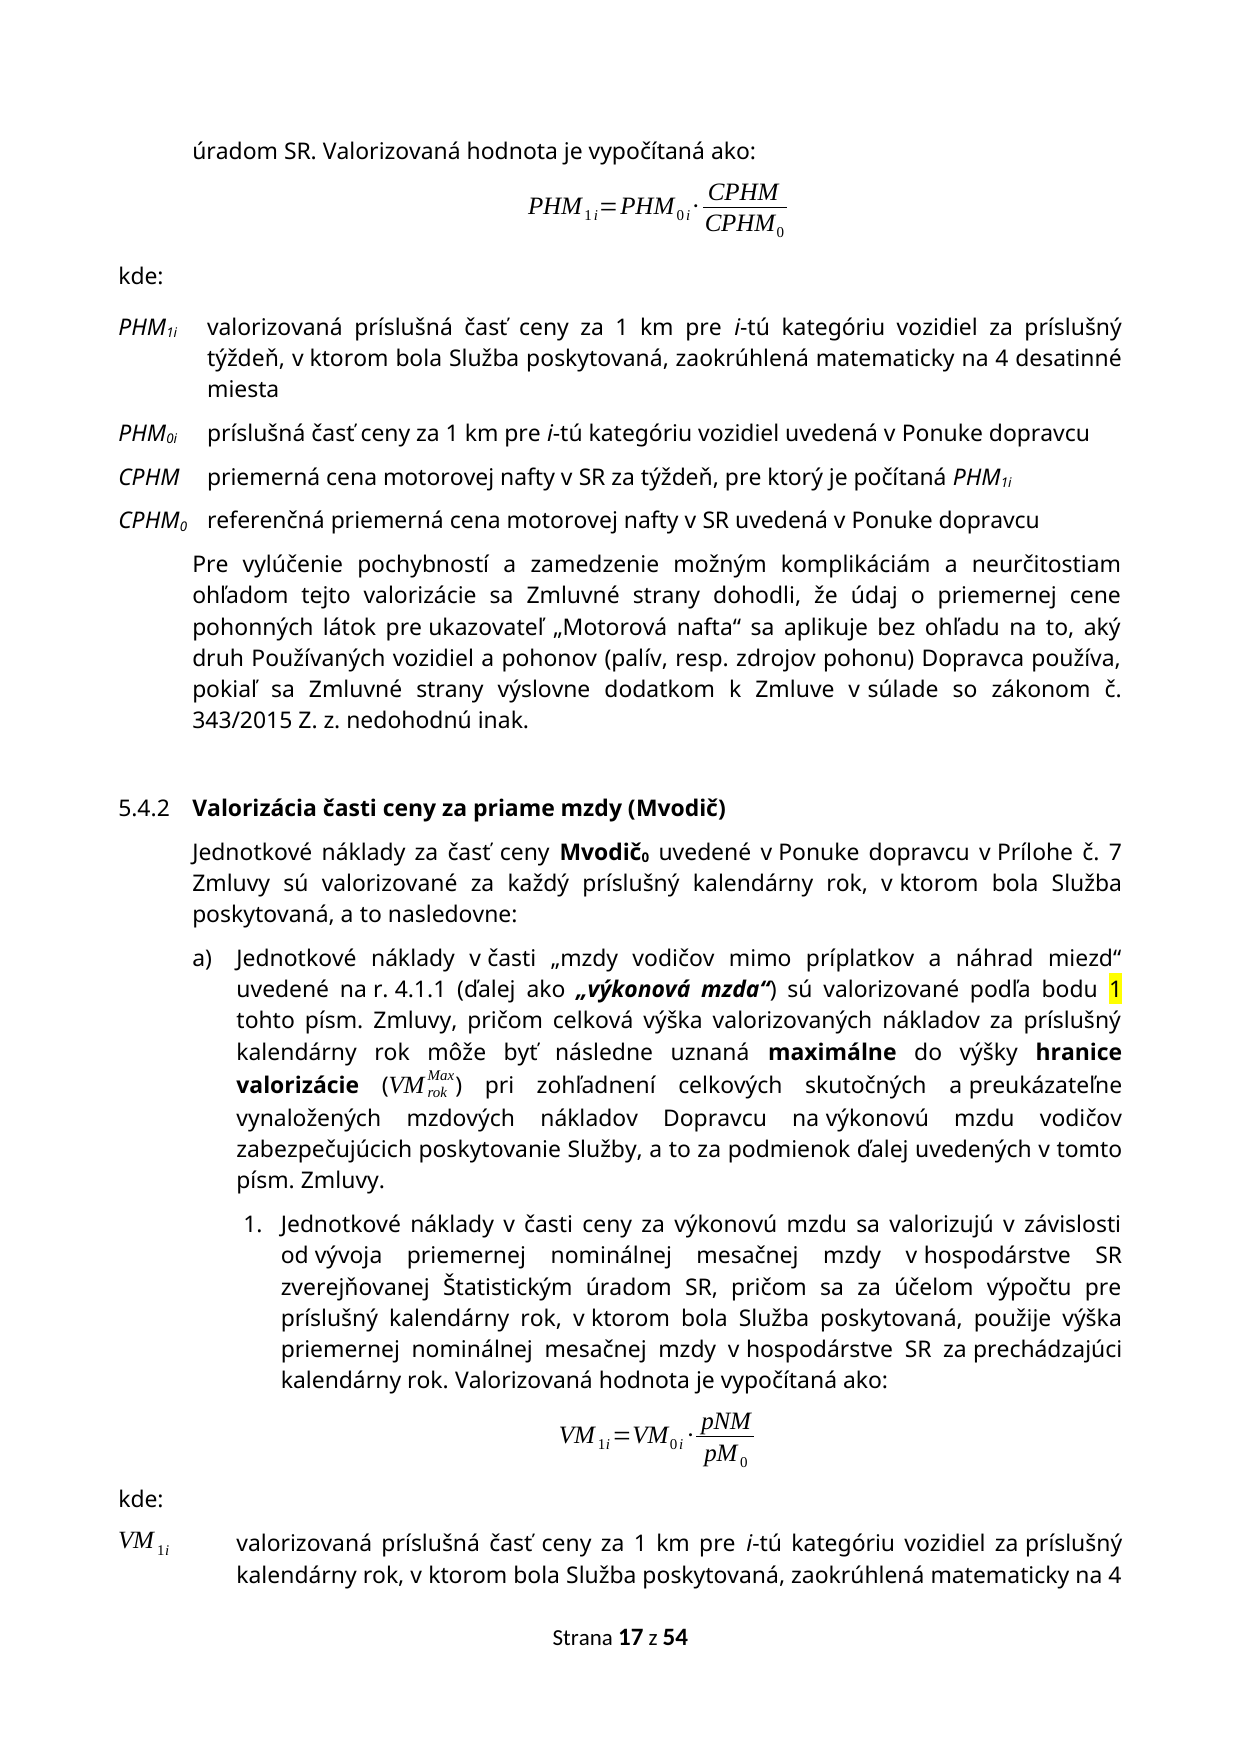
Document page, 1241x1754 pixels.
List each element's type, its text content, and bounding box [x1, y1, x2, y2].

text PHM1i valorizovaná príslušná časť ceny za 1 km pre i-tú kategóriu vozidiel za príslušný týždeň, v ktorom bola Služba poskytovaná, zaokrúhlená matematicky na 4 desatinné miesta [118, 311, 1122, 404]
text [118, 1527, 1122, 1590]
text kde: [118, 260, 1122, 291]
list Jednotkové náklady v časti ceny za výkonovú mzdu sa valorizujú v závislosti od vývoja priemernej nominálnej mesačnej mzdy v hospodárstve SR zverejňovanej Štatistickým úradom SR, pričom sa za účelom výpočtu pre príslušný kalendárny rok, v ktorom bola Služba poskytovaná, použije výška priemernej nominálnej mesačnej mzdy v hospodárstve SR za prechádzajúci kalendárny rok. Valorizovaná hodnota je vypočítaná ako: [243, 1208, 1122, 1395]
text CPHM0 referenčná priemerná cena motorovej nafty v SR uvedená v Ponuke dopravcu [118, 504, 1122, 536]
text Jednotkové náklady za časť ceny Mvodič0 uvedené v Ponuke dopravcu v Prílohe č. 7 Zmluvy sú valorizované za každý príslušný kalendárny rok, v ktorom bola Služba poskytovaná, a to nasledovne: [192, 836, 1122, 929]
list Jednotkové náklady v časti „mzdy vodičov mimo príplatkov a náhrad miezd“ uvedené na r. 4.1.1 (ďalej ako „výkonová mzda“) sú valorizované podľa bodu 1 tohto písm. Zmluvy, pričom celková výška valorizovaných nákladov za príslušný kalendárny rok môže byť následne uznaná maximálne do výšky hranice valorizácie () pri zohľadnení celkových skutočných a preukázateľne vynaložených mzdových nákladov Dopravcu na výkonovú mzdu vodičov zabezpečujúcich poskytovanie Služby, a to za podmienok ďalej uvedených v tomto písm. Zmluvy. [192, 942, 1122, 1195]
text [192, 135, 1122, 166]
subtitle Valorizácia časti ceny za priame mzdy (Mvodič) [118, 792, 1122, 823]
text PHM0i príslušná časť ceny za 1 km pre i-tú kategóriu vozidiel uvedená v Ponuke dopravcu [118, 417, 1122, 448]
text Pre vylúčenie pochybností a zamedzenie možným komplikáciám a neurčitostiam ohľadom tejto valorizácie sa Zmluvné strany dohodli, že údaj o priemernej cene pohonných látok pre ukazovateľ „Motorová nafta“ sa aplikuje bez ohľadu na to, aký druh Používaných vozidiel a pohonov (palív, resp. zdrojov pohonu) Dopravca používa, pokiaľ sa Zmluvné strany výslovne dodatkom k Zmluve v súlade so zákonom č. 343/2015 Z. z. nedohodnú inak. [192, 548, 1122, 736]
text CPHM priemerná cena motorovej nafty v SR za týždeň, pre ktorý je počítaná PHM1i [118, 461, 1122, 492]
text kde: [118, 1483, 1122, 1514]
